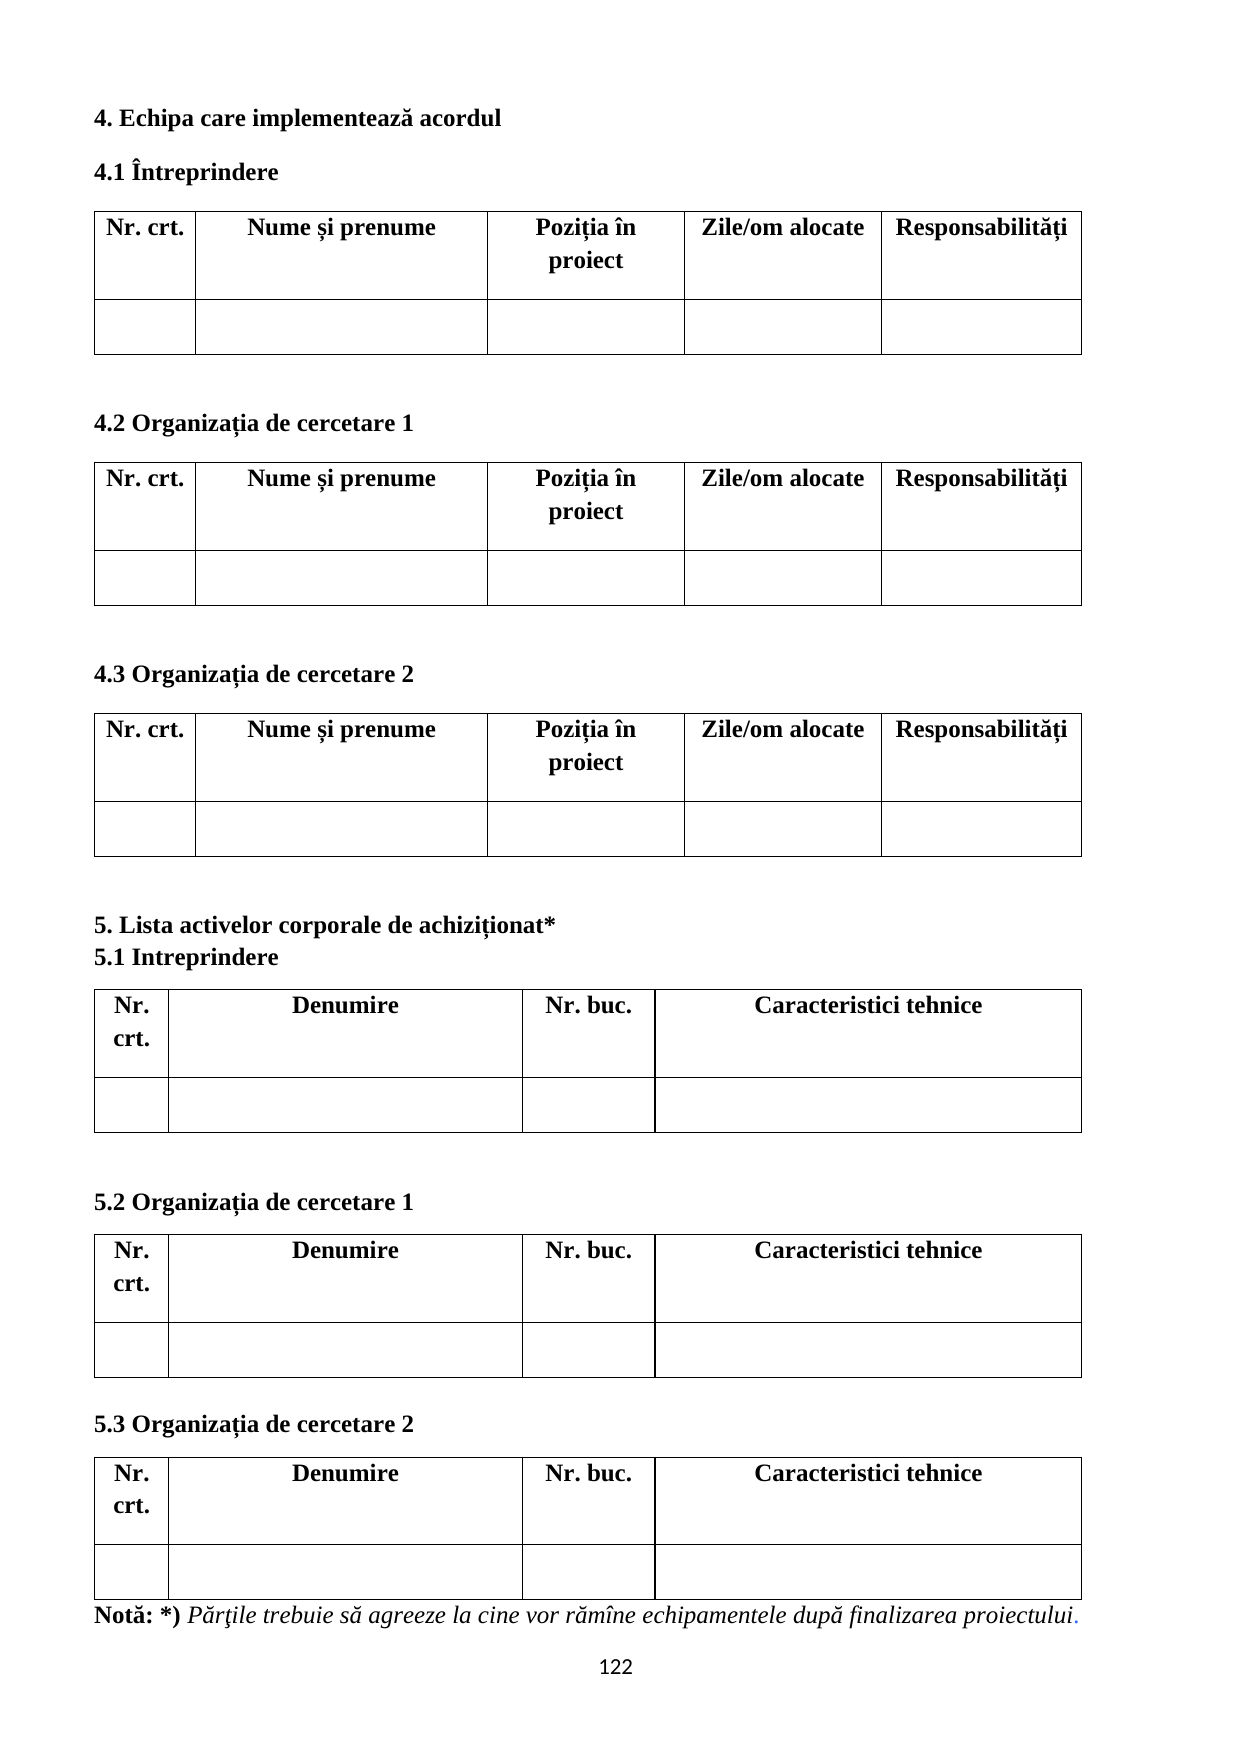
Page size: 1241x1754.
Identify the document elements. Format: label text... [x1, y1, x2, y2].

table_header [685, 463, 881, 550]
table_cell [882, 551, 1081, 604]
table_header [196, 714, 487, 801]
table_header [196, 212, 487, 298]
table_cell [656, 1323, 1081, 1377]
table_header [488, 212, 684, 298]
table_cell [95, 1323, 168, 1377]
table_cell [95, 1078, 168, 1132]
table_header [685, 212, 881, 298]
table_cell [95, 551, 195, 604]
list 5.3 Organizația de cercetare 2 [94, 1409, 1137, 1438]
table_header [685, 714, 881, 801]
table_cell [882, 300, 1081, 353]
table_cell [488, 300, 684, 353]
text 4. Echipa care implementează acordul [94, 103, 1137, 132]
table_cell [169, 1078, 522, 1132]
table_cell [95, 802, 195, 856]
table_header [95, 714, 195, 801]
list 5.2 Organizația de cercetare 1 [94, 1187, 1137, 1215]
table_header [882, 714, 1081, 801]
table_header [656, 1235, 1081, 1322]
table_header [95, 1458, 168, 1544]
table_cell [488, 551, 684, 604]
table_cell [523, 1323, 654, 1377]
list Notă: *) Părţile trebuie să agreeze la cine vor rămîne echipamentele după finalizarea proiectului. [94, 1600, 1137, 1629]
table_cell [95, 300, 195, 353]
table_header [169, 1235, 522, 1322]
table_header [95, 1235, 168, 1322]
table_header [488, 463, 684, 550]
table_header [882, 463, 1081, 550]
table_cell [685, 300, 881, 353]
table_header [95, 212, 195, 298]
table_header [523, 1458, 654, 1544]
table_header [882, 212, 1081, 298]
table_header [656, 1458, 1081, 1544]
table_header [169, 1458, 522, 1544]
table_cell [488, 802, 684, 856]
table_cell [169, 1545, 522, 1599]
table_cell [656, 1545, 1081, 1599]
text 4.3 Organizația de cercetare 2 [94, 659, 1137, 688]
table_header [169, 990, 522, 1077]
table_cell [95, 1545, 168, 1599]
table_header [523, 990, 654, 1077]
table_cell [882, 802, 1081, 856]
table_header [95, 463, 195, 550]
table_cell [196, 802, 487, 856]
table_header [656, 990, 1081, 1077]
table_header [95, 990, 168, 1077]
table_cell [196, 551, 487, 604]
list 5. Lista activelor corporale de achiziționat* [94, 911, 1137, 939]
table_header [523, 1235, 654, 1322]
list 5.1 Intreprindere [94, 942, 1137, 970]
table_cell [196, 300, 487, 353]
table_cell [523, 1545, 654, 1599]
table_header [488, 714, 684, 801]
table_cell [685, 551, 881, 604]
text 4.2 Organizația de cercetare 1 [94, 408, 1137, 437]
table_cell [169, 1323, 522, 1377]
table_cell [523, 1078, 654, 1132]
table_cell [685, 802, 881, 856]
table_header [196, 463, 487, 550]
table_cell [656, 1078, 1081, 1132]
text 4.1 Întreprindere [94, 157, 1137, 186]
